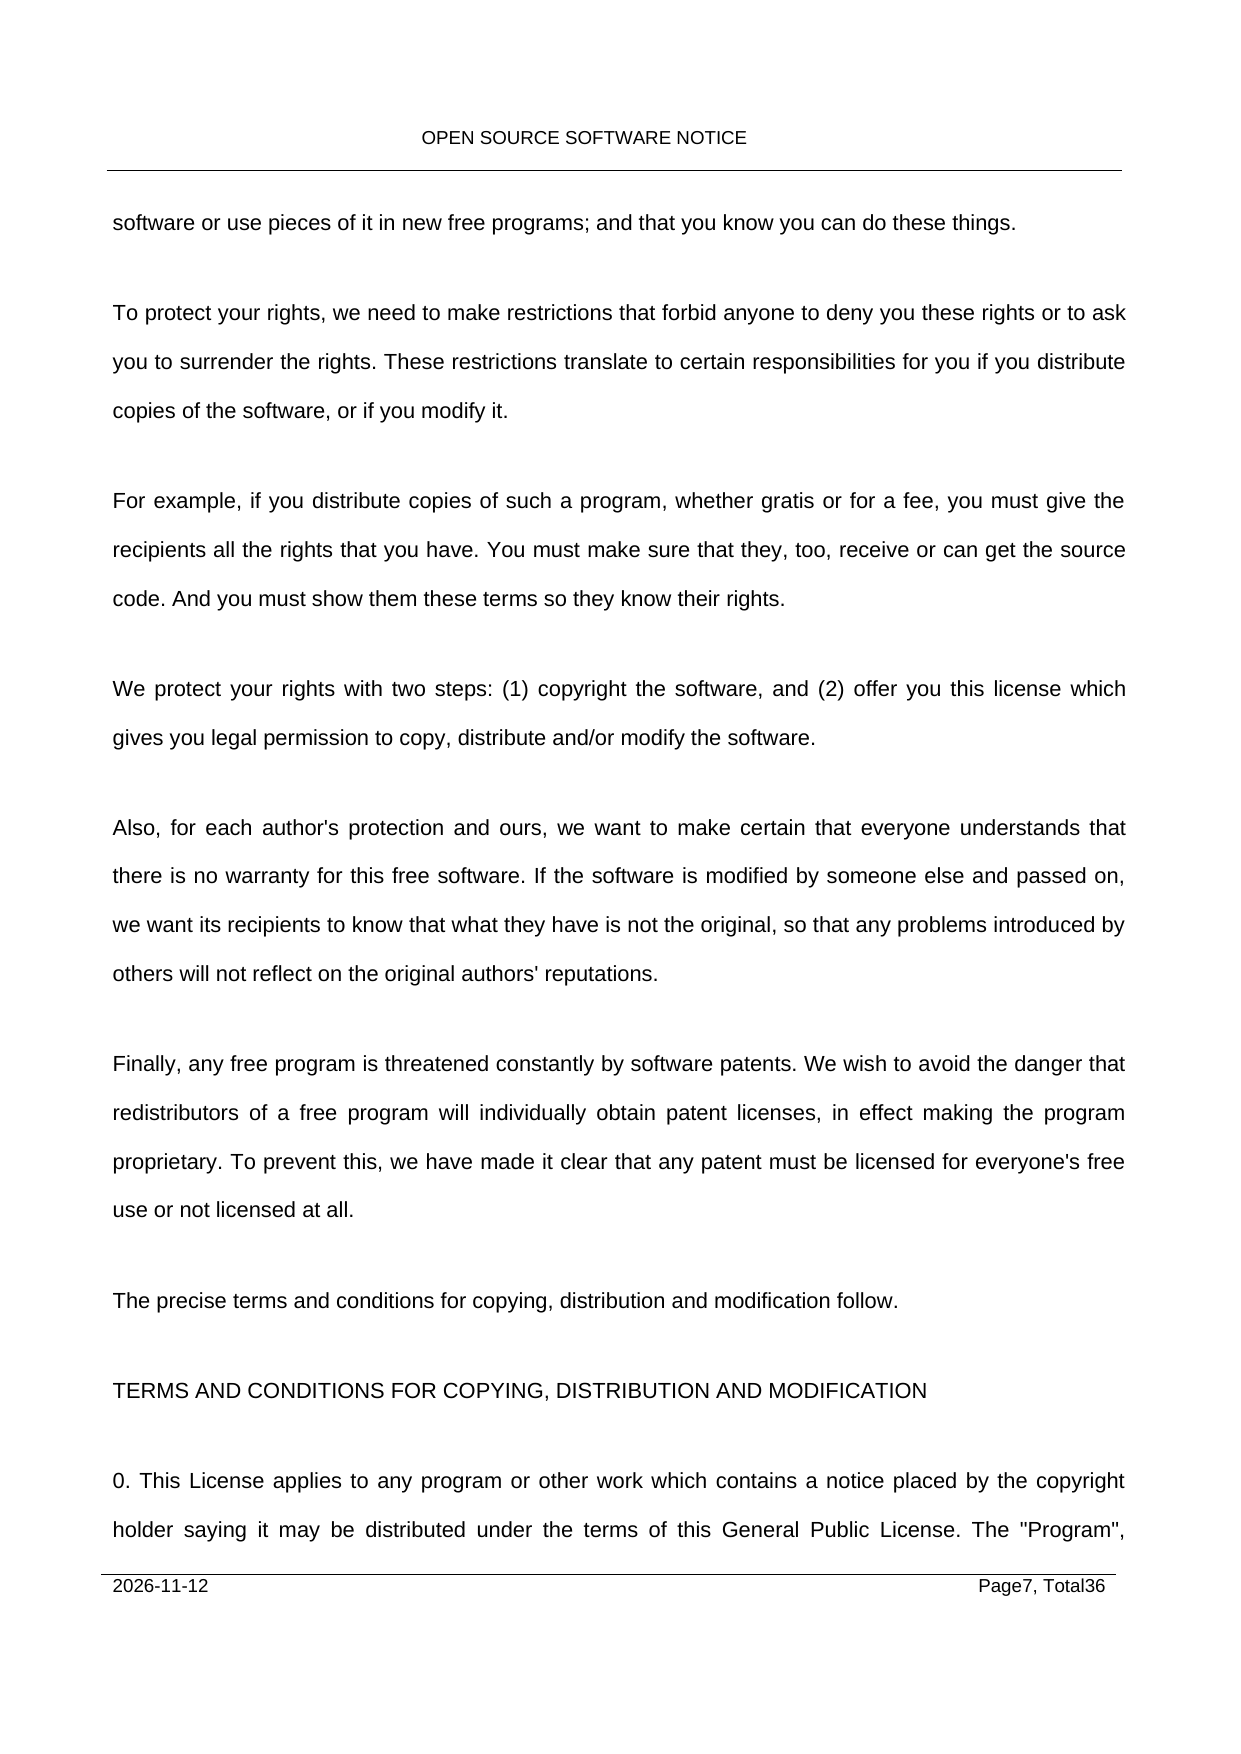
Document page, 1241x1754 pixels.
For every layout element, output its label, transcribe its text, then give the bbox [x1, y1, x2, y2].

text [112, 206, 1128, 239]
text Also, for each author's protection and ours, we want to make certain that everyone understands that there is no warranty for this free software. If the software is modified by someone else and passed on, we want its recipients to know that what they have is not the original, so that any problems introduced by others will not reflect on the original authors' reputations. [112, 811, 1128, 990]
text The precise terms and conditions for copying, distribution and modification follow. [112, 1284, 1128, 1316]
text We protect your rights with two steps: (1) copyright the software, and (2) offer you this license which gives you legal permission to copy, distribute and/or modify the software. [112, 672, 1128, 753]
text To protect your rights, we need to make restrictions that forbid anyone to deny you these rights or to ask you to surrender the rights. These restrictions translate to certain responsibilities for you if you distribute copies of the software, or if you modify it. [112, 297, 1128, 427]
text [112, 1464, 1128, 1546]
text TERMS AND CONDITIONS FOR COPYING, DISTRIBUTION AND MODIFICATION [112, 1374, 1128, 1407]
text Finally, any free program is threatened constantly by software patents. We wish to avoid the danger that redistributors of a free program will individually obtain patent licenses, in effect making the program proprietary. To prevent this, we have made it clear that any patent must be licensed for everyone's free use or not licensed at all. [112, 1047, 1128, 1226]
text For example, if you distribute copies of such a program, whether gratis or for a fee, you must give the recipients all the rights that you have. You must make sure that they, too, receive or can get the source code. And you must show them these terms so they know their rights. [112, 484, 1128, 614]
